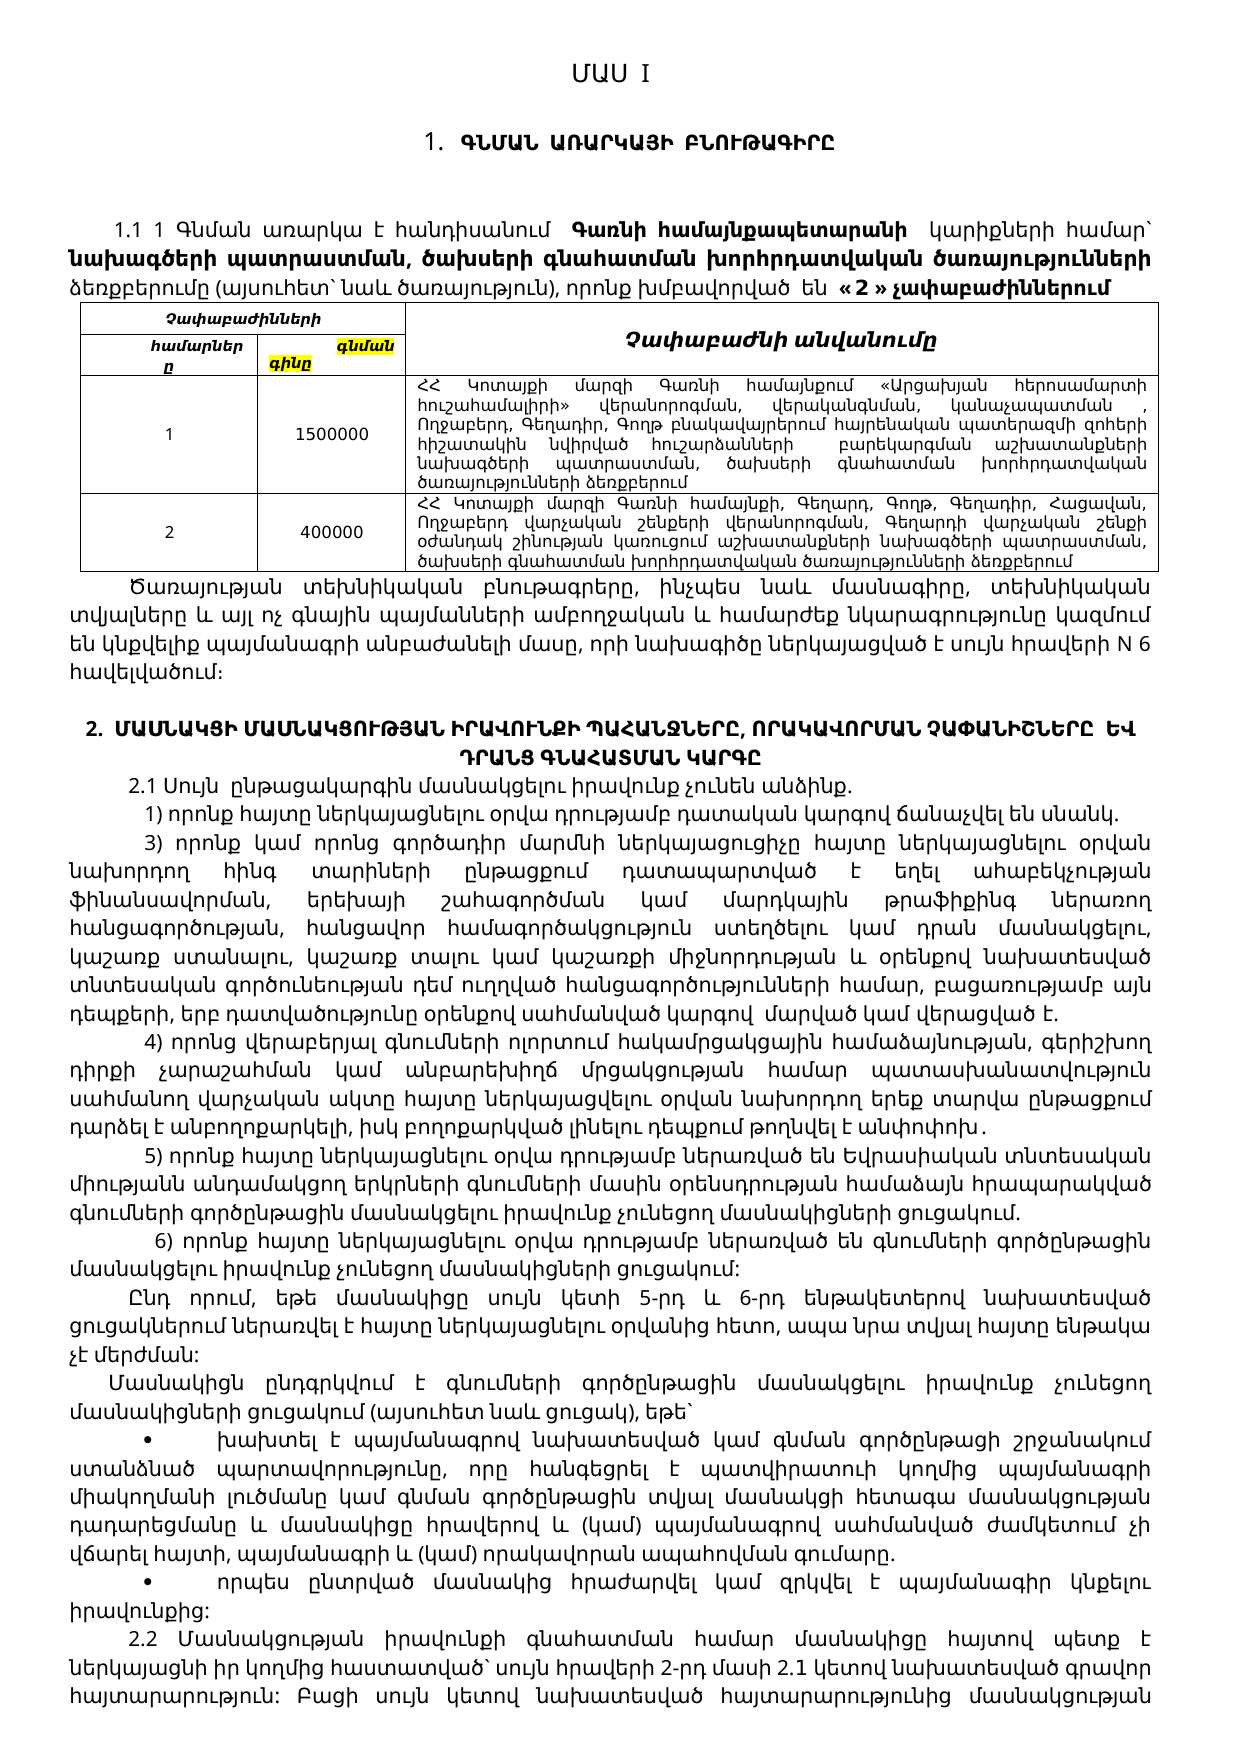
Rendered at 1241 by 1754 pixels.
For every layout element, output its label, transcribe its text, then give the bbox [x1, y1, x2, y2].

text 6) որոնք հայտը ներկայացնելու օրվա դրությամբ ներառված են գնումների գործընթացին մասնակցելու իրավունք չունեցող մասնակիցների ցուցակում: [69, 1226, 1152, 1283]
text 5) որոնք հայտը ներկայացնելու օրվա դրությամբ ներառված են Եվրասիական տնտեսական միությանն անդամակցող երկրների գնումների մասին օրենսդրության համաձայն հրապարակված գնումների գործընթացին մասնակցելու իրավունք չունեցող մասնակիցների ցուցակում. [69, 1141, 1152, 1226]
subtitle 1.1 1 Գնման առարկա է հանդիսանում Գառնի համայնքապետարանի կարիքների համար` նախագծերի պատրաստման, ծախսերի գնահատման խորհրդատվական ծառայությունների ձեռքբերումը (այսուհետ` նաև ծառայություն), որոնք խմբավորված են « 2 » չափաբաժիններում [69, 215, 1152, 302]
text Մասնակիցն ընդգրկվում է գնումների գործընթացին մասնակցելու իրավունք չունեցող մասնակիցների ցուցակում (այսուհետ նաև ցուցակ), եթե` [69, 1368, 1152, 1425]
table_cell գնման գինը [258, 335, 405, 375]
table_cell 2 [81, 494, 257, 571]
text 2.1 Սույն ընթացակարգին մասնակցելու իրավունք չունեն անձինք. [69, 771, 1152, 799]
text 2. ՄԱՍՆԱԿՑԻ ՄԱՍՆԱԿՑՈՒԹՅԱՆ ԻՐԱՎՈՒՆՔԻ ՊԱՀԱՆՋՆԵՐԸ, ՈՐԱԿԱՎՈՐՄԱՆ ՉԱՓԱՆԻՇՆԵՐԸ ԵՎ ԴՐԱՆՑ ԳՆԱՀԱՏՄԱՆ ԿԱՐԳԸ [69, 714, 1152, 771]
list խախտել է պայմանագրով նախատեսված կամ գնման գործընթացի շրջանակում ստանձնած պարտավորությունը, որը հանգեցրել է պատվիրատուի կողմից պայմանագրի միակողմանի լուծմանը կամ գնման գործընթացին տվյալ մասնակցի հետագա մասնակցության դադարեցմանը և մասնակիցը հրավերով և (կամ) պայմանագրով սահմանված ժամկետում չի վճարել հայտի, պայմանագրի և (կամ) որակավորան ապահովման գումարը. [69, 1425, 1152, 1567]
table_cell 400000 [258, 494, 405, 571]
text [69, 1624, 1152, 1709]
text Ընդ որում, եթե մասնակիցը սույն կետի 5-րդ և 6-րդ ենթակետերով նախատեսված ցուցակներում ներառվել է հայտը ներկայացնելու օրվանից հետո, ապա նրա տվյալ հայտը ենթակա չէ մերժման: [69, 1283, 1152, 1368]
table_cell 1 [81, 376, 257, 492]
table_cell ՀՀ Կոտայքի մարզի Գառնի համայնքում «Արցախյան հերոսամարտի հուշահամալիրի» վերանորոգման, վերականգնման, կանաչապատման , Ողջաբերդ, Գեղադիր, Գողթ բնակավայրերում հայրենական պատերազմի զոհերի հիշատակին նվիրված հուշարձանների բարեկարգման աշխատանքների նախագծերի պատրաստման, ծախսերի գնահատման խորհրդատվական ծառայությունների ձեռքբերում [406, 376, 1158, 492]
text 1) որոնք հայտը ներկայացնելու օրվա դրությամբ դատական կարգով ճանաչվել են սնանկ. [69, 799, 1152, 828]
table_header Չափաբաժինների [81, 303, 405, 334]
text Ծառայության տեխնիկական բնութագրերը, ինչպես նաև մասնագիրը, տեխնիկական տվյալները և այլ ոչ գնային պայմանների ամբողջական և համարժեք նկարագրությունը կազմում են կնքվելիք պայմանագրի անբաժանելի մասը, որի նախագիծը ներկայացված է սույն հրավերի N 6 հավելվածում։ [69, 572, 1152, 686]
text 3) որոնք կամ որոնց գործադիր մարմնի ներկայացուցիչը հայտը ներկայացնելու օրվան նախորդող հինգ տարիների ընթացքում դատապարտված է եղել ահաբեկչության ֆինանսավորման, երեխայի շահագործման կամ մարդկային թրաֆիքինգ ներառող հանցագործության, հանցավոր համագործակցություն ստեղծելու կամ դրան մասնակցելու, կաշառք ստանալու, կաշառք տալու կամ կաշառքի միջնորդության և օրենքով նախատեսված տնտեսական գործունեության դեմ ուղղված հանցագործությունների համար, բացառությամբ այն դեպքերի, երբ դատվածությունը օրենքով սահմանված կարգով մարված կամ վերացված է. [69, 828, 1152, 1027]
list որպես ընտրված մասնակից հրաժարվել կամ զրկվել է պայմանագիր կնքելու իրավունքից: [69, 1567, 1152, 1624]
table_header Չափաբաժնի անվանումը [406, 303, 1158, 375]
table_cell համարները [81, 335, 257, 375]
text 4) որոնց վերաբերյալ գնումների ոլորտում հակամրցակցային համաձայնության, գերիշխող դիրքի չարաշահման կամ անբարեխիղճ մրցակցության համար պատասխանատվություն սահմանող վարչական ակտը հայտը ներկայացվելու օրվան նախորդող երեք տարվա ընթացքում դարձել է անբողոքարկելի, իսկ բողոքարկված լինելու դեպքում թողնվել է անփոփոխ․ [69, 1027, 1152, 1141]
text ՄԱՍ I [69, 56, 1152, 89]
list ԳՆՄԱՆ ԱՌԱՐԿԱՅԻ ԲՆՈՒԹԱԳԻՐԸ [107, 124, 1152, 158]
table_cell 1500000 [258, 376, 405, 492]
table_cell ՀՀ Կոտայքի մարզի Գառնի համայնքի, Գեղարդ, Գողթ, Գեղադիր, Հացավան, Ողջաբերդ վարչական շենքերի վերանորոգման, Գեղարդի վարչական շենքի օժանդակ շինության կառուցում աշխատանքների նախագծերի պատրաստման, ծախսերի գնահատման խորհրդատվական ծառայությունների ձեռքբերում [406, 494, 1158, 571]
